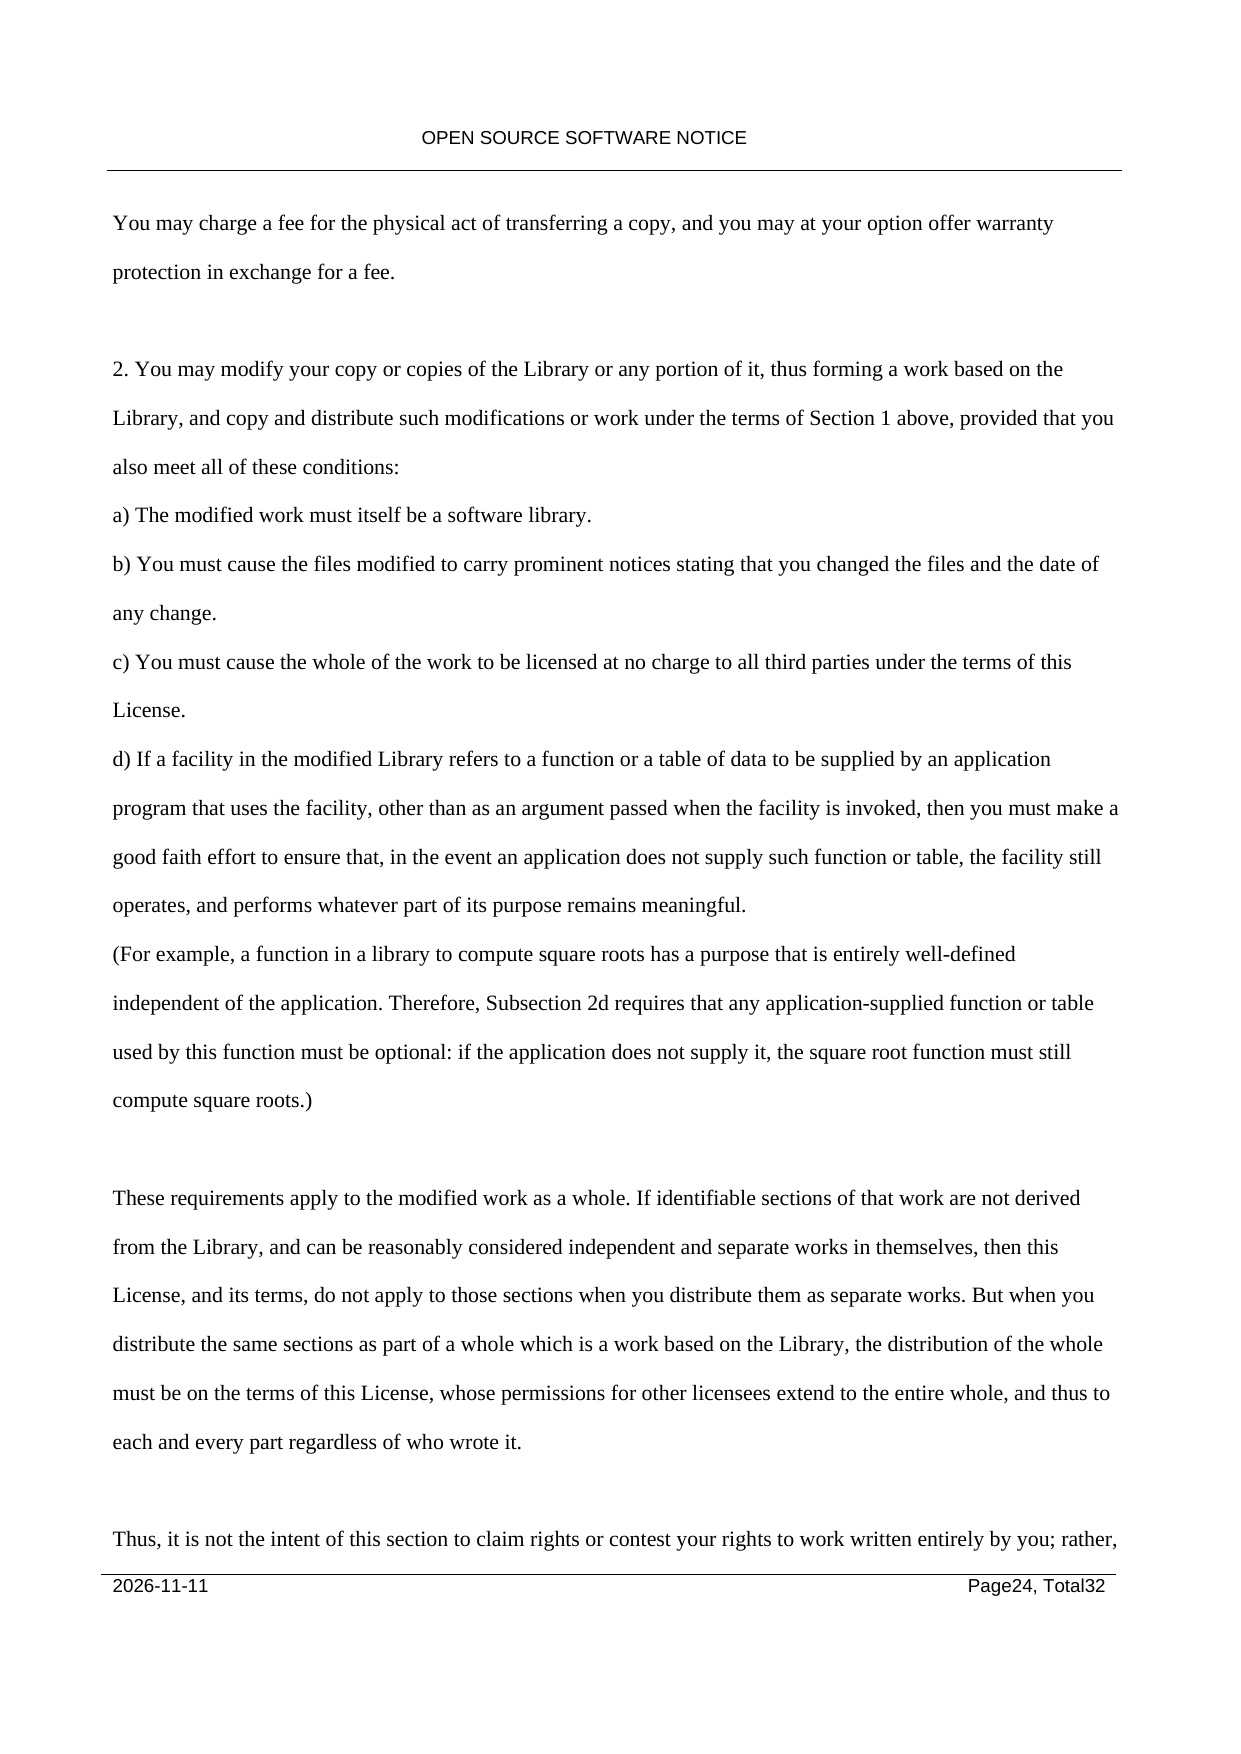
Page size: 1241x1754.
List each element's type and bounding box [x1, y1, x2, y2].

text [112, 206, 1128, 1555]
